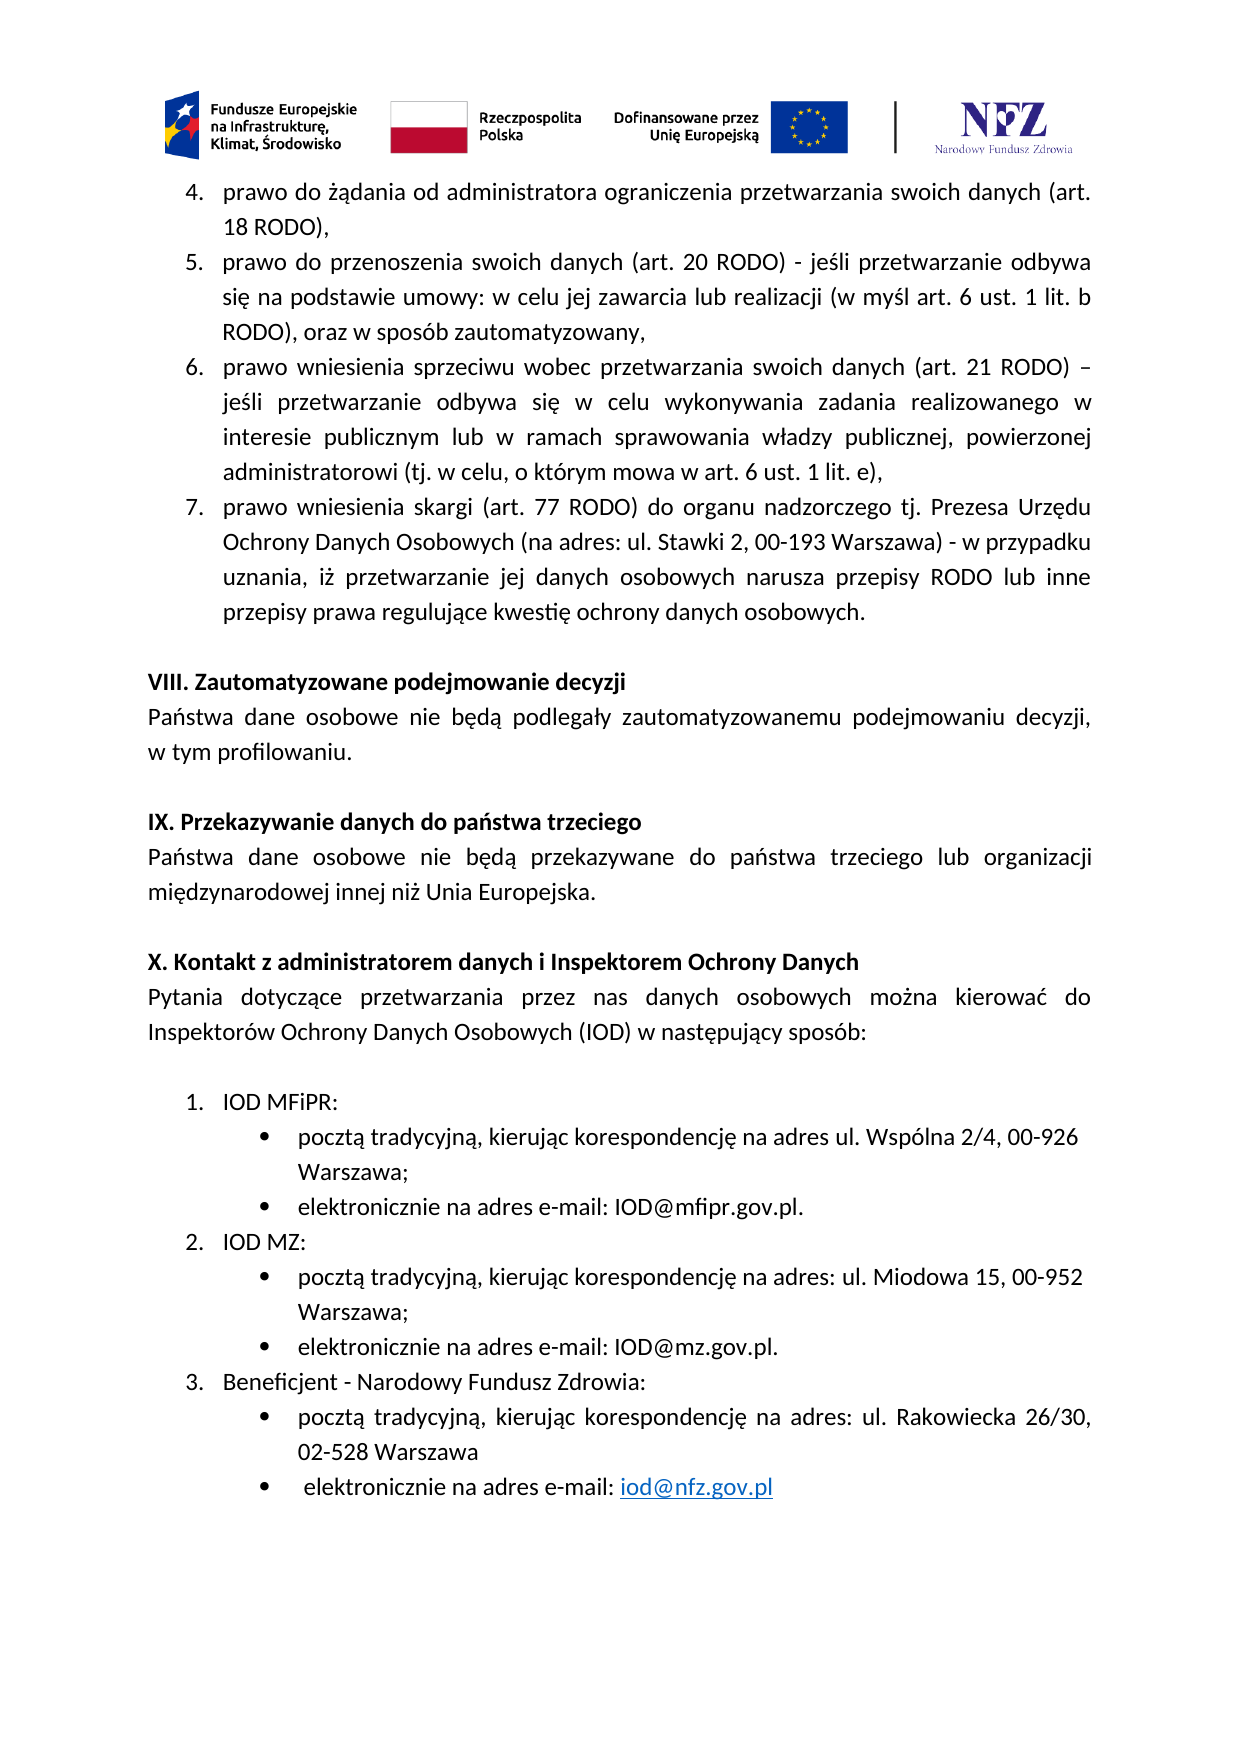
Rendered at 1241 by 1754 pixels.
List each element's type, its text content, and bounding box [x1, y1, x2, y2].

list pocztą tradycyjną, kierując korespondencję na adres: ul. Rakowiecka 26/30, 02-528 Warszawa [260, 1401, 1093, 1467]
list prawo do przenoszenia swoich danych (art. 20 RODO) - jeśli przetwarzanie odbywa się na podstawie umowy: w celu jej zawarcia lub realizacji (w myśl art. 6 ust. 1 lit. b RODO), oraz w sposób zautomatyzowany, [185, 246, 1093, 347]
list elektronicznie na adres e-mail: IOD@mz.gov.pl. [260, 1331, 1093, 1362]
text X. Kontakt z administratorem danych i Inspektorem Ochrony Danych [148, 911, 1093, 977]
list Beneficjent - Narodowy Fundusz Zdrowia: [185, 1366, 1093, 1397]
list prawo wniesienia sprzeciwu wobec przetwarzania swoich danych (art. 21 RODO) – jeśli przetwarzanie odbywa się w celu wykonywania zadania realizowanego w interesie publicznym lub w ramach sprawowania władzy publicznej, powierzonej administratorowi (tj. w celu, o którym mowa w art. 6 ust. 1 lit. e), [185, 351, 1093, 487]
text Pytania dotyczące przetwarzania przez nas danych osobowych można kierować do Inspektorów Ochrony Danych Osobowych (IOD) w następujący sposób: [148, 981, 1093, 1047]
list elektronicznie na adres e-mail: IOD@mfipr.gov.pl. [260, 1191, 1093, 1222]
list IOD MZ: [185, 1226, 1093, 1257]
list elektronicznie na adres e-mail: iod@nfz.gov.pl [260, 1471, 1093, 1502]
text IX. Przekazywanie danych do państwa trzeciego [148, 771, 1093, 837]
list prawo do żądania od administratora ograniczenia przetwarzania swoich danych (art. 18 RODO), [185, 177, 1093, 242]
list IOD MFiPR: [185, 1086, 1093, 1117]
text VIII. Zautomatyzowane podejmowanie decyzji [148, 666, 1093, 697]
list pocztą tradycyjną, kierując korespondencję na adres: ul. Miodowa 15, 00-952 Warszawa; [260, 1261, 1093, 1327]
list prawo wniesienia skargi (art. 77 RODO) do organu nadzorczego tj. Prezesa Urzędu Ochrony Danych Osobowych (na adres: ul. Stawki 2, 00-193 Warszawa) - w przypadku uznania, iż przetwarzanie jej danych osobowych narusza przepisy RODO lub inne przepisy prawa regulujące kwestię ochrony danych osobowych. [185, 491, 1093, 627]
text Państwa dane osobowe nie będą podlegały zautomatyzowanemu podejmowaniu decyzji, w tym profilowaniu. [148, 701, 1093, 767]
list pocztą tradycyjną, kierując korespondencję na adres ul. Wspólna 2/4, 00-926 Warszawa; [260, 1121, 1093, 1187]
text Państwa dane osobowe nie będą przekazywane do państwa trzeciego lub organizacji międzynarodowej innej niż Unia Europejska. [148, 841, 1093, 907]
picture [147, 73, 1093, 177]
